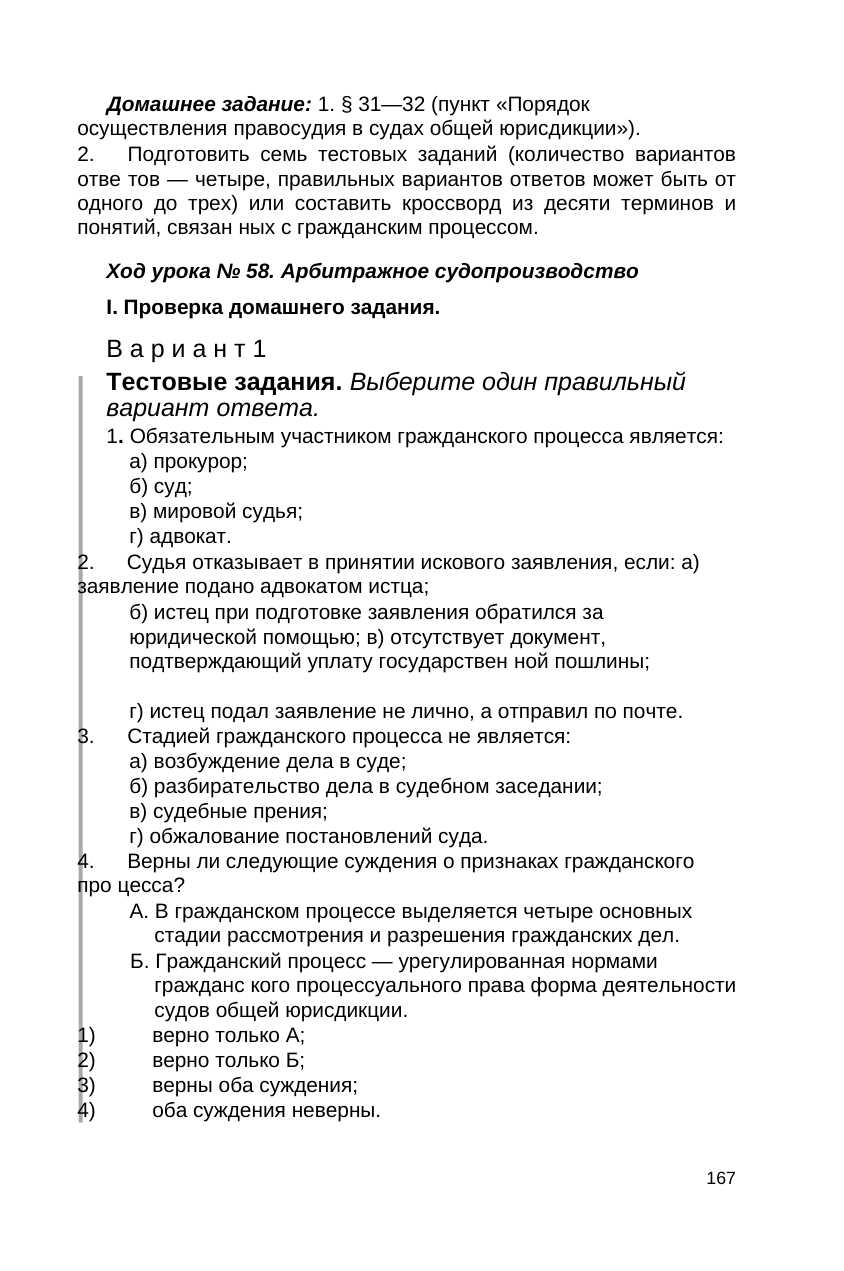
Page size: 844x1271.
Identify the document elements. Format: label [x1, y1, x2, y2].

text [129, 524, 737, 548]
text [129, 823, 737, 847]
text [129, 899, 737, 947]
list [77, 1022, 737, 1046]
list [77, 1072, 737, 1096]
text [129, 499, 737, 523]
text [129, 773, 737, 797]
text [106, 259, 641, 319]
picture [78, 376, 83, 550]
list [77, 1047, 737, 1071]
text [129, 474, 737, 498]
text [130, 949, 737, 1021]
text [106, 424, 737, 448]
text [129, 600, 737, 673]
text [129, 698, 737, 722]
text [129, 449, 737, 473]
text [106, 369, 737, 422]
picture [78, 747, 83, 849]
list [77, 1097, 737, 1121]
picture [78, 897, 83, 1022]
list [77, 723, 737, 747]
picture [78, 598, 83, 723]
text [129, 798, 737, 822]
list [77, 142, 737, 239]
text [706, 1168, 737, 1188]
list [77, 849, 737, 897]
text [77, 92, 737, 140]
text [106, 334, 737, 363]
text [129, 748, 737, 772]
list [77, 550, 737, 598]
